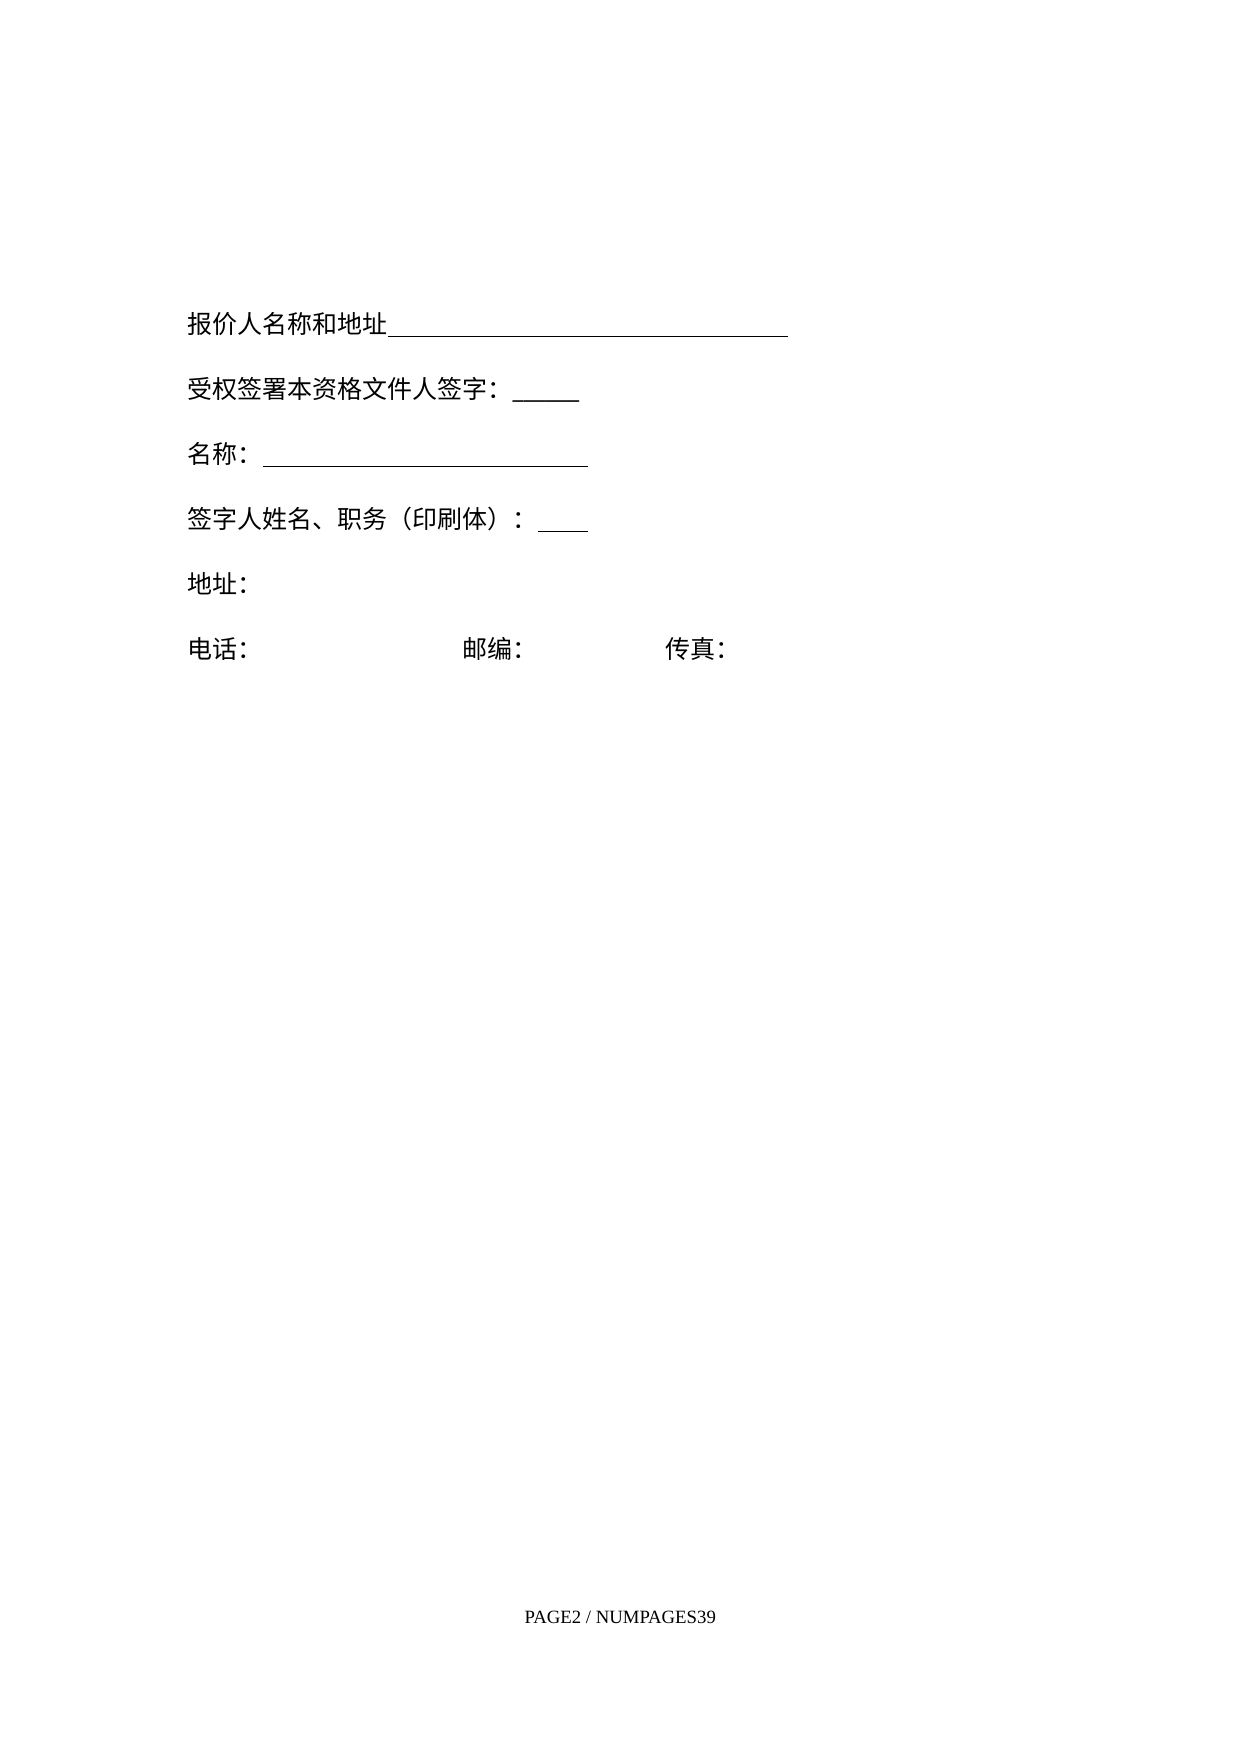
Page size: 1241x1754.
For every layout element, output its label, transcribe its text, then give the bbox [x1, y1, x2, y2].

text 电话： 邮编： 传真： [187, 615, 1053, 680]
text 地址： [187, 550, 1053, 615]
text 签字人姓名、职务（印刷体）： [187, 485, 1053, 550]
text 报价人名称和地址 [187, 290, 1053, 355]
text 名称： [187, 420, 1053, 485]
text 受权签署本资格文件人签字：______ [187, 355, 1053, 420]
